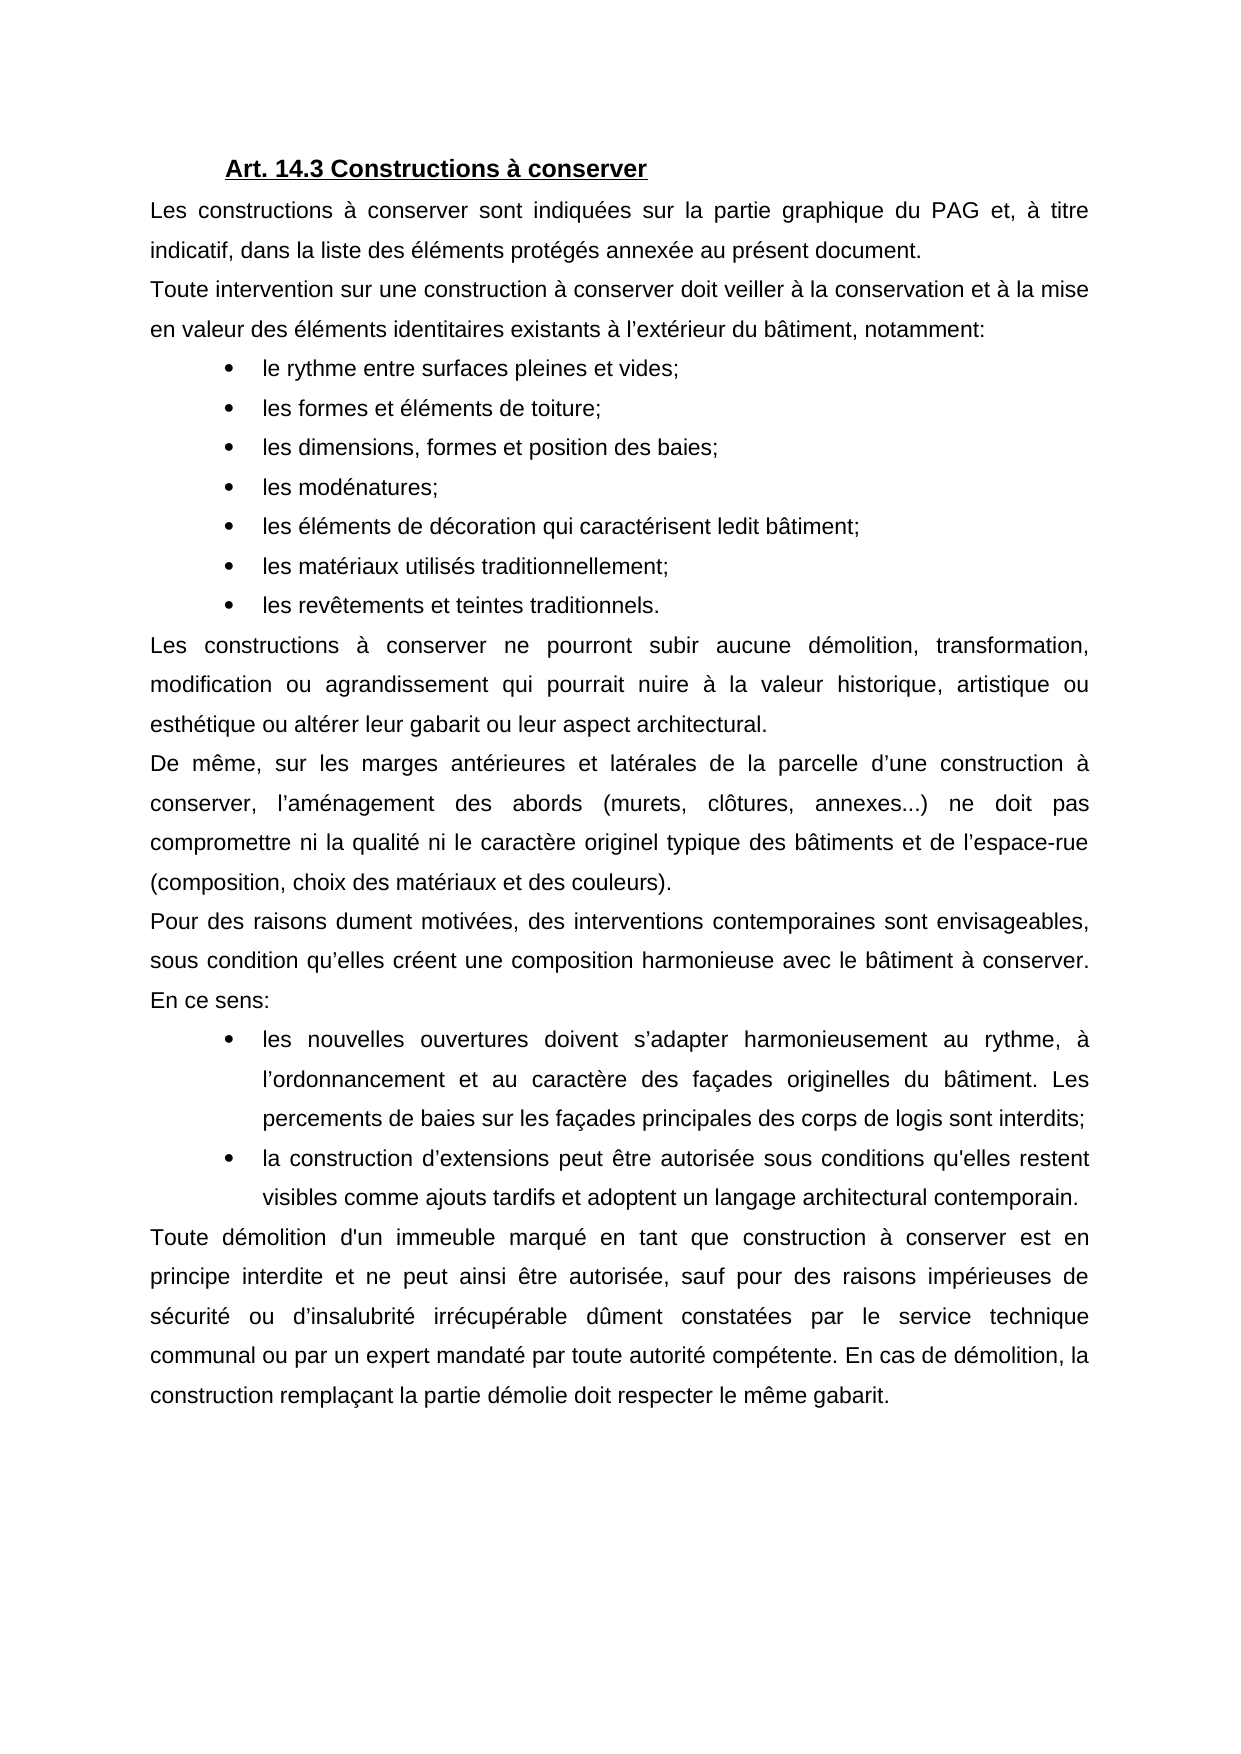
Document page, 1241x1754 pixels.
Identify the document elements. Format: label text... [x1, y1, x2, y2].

text Toute démolition d'un immeuble marqué en tant que construction à conserver est en principe interdite et ne peut ainsi être autorisée, sauf pour des raisons impérieuses de sécurité ou d’insalubrité irrécupérable dûment constatées par le service technique communal ou par un expert mandaté par toute autorité compétente. En cas de démolition, la construction remplaçant la partie démolie doit respecter le même gabarit. [150, 1224, 1090, 1408]
text Les constructions à conserver ne pourront subir aucune démolition, transformation, modification ou agrandissement qui pourrait nuire à la valeur historique, artistique ou esthétique ou altérer leur gabarit ou leur aspect architectural. [150, 632, 1090, 737]
list les modénatures; [225, 474, 1090, 500]
list les éléments de décoration qui caractérisent ledit bâtiment; [225, 513, 1090, 539]
list les formes et éléments de toiture; [225, 395, 1090, 421]
list la construction d’extensions peut être autorisée sous conditions qu'elles restent visibles comme ajouts tardifs et adoptent un langage architectural contemporain. [225, 1145, 1090, 1211]
list les matériaux utilisés traditionnellement; [225, 553, 1090, 579]
text Pour des raisons dument motivées, des interventions contemporaines sont envisageables, sous condition qu’elles créent une composition harmonieuse avec le bâtiment à conserver. En ce sens: [150, 908, 1090, 1013]
text Toute intervention sur une construction à conserver doit veiller à la conservation et à la mise en valeur des éléments identitaires existants à l’extérieur du bâtiment, notamment: [150, 276, 1090, 342]
list les dimensions, formes et position des baies; [225, 434, 1090, 461]
list le rythme entre surfaces pleines et vides; [225, 355, 1090, 382]
list les nouvelles ouvertures doivent s’adapter harmonieusement au rythme, à l’ordonnancement et au caractère des façades originelles du bâtiment. Les percements de baies sur les façades principales des corps de logis sont interdits; [225, 1026, 1090, 1132]
text De même, sur les marges antérieures et latérales de la parcelle d’une construction à conserver, l’aménagement des abords (murets, clôtures, annexes...) ne doit pas compromettre ni la qualité ni le caractère originel typique des bâtiments et de l’espace-rue (composition, choix des matériaux et des couleurs). [150, 750, 1090, 895]
text Les constructions à conserver sont indiquées sur la partie graphique du PAG et, à titre indicatif, dans la liste des éléments protégés annexée au présent document. [150, 197, 1090, 263]
subtitle Art. 14.3 Constructions à conserver [225, 154, 1090, 183]
list les revêtements et teintes traditionnels. [225, 592, 1090, 618]
